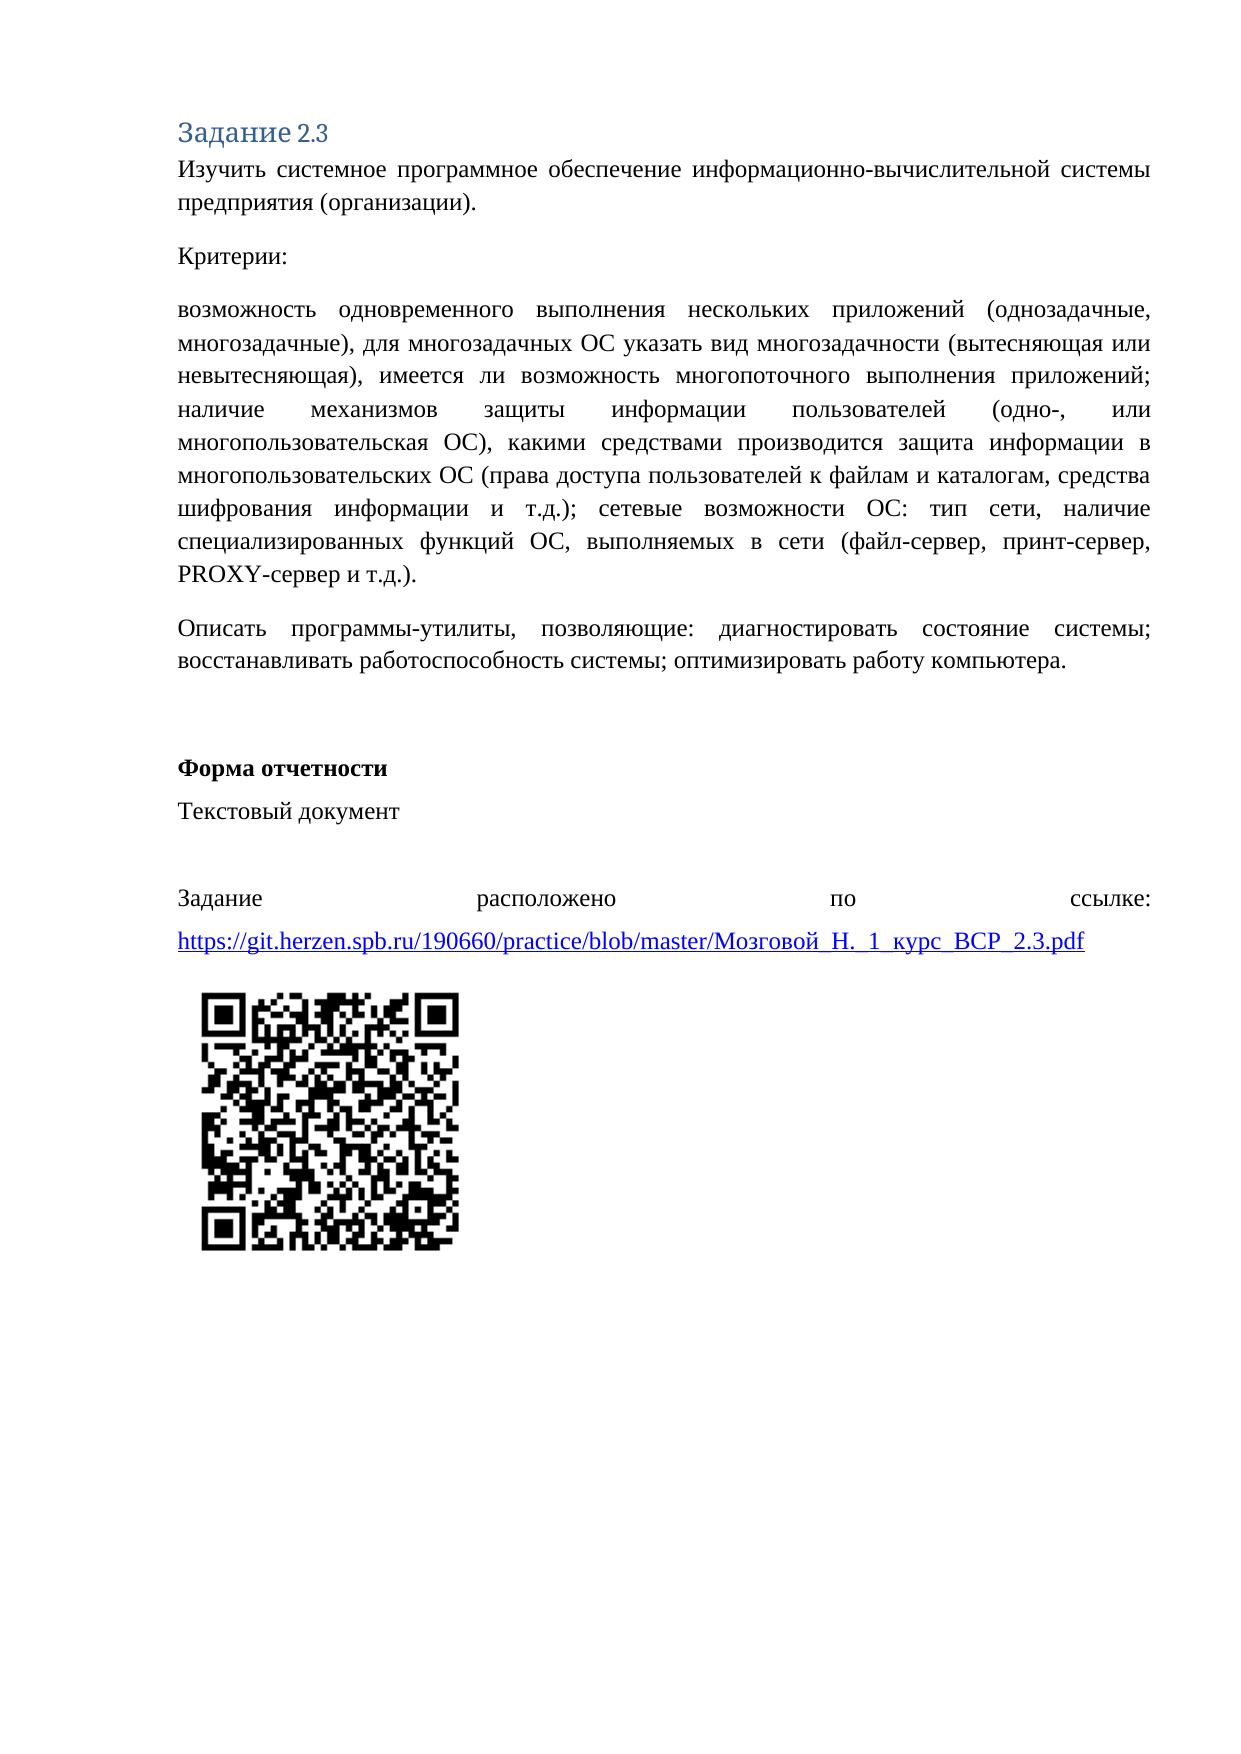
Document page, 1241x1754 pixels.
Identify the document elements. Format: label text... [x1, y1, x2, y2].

text Описать программы-утилиты, позволяющие: диагностировать состояние системы; восстанавливать работоспособность системы; оптимизировать работу компьютера. [177, 613, 1152, 674]
text Форма отчетности [177, 753, 1152, 782]
subtitle Задание 2.3 [177, 118, 1152, 149]
picture [177, 968, 484, 1276]
text Текстовый документ [177, 796, 1152, 825]
text возможность одновременного выполнения нескольких приложений (однозадачные, многозадачные), для многозадачных ОС указать вид многозадачности (вытесняющая или невытесняющая), имеется ли возможность многопоточного выполнения приложений; наличие механизмов защиты информации пользователей (одно-, или многопользовательская ОС), какими средствами производится защита информации в многопользовательских ОС (права доступа пользователей к файлам и каталогам, средства шифрования информации и т.д.); сетевые возможности ОС: тип сети, наличие специализированных функций ОС, выполняемых в сети (файл-сервер, принт-сервер, PROXY-сервер и т.д.). [177, 294, 1152, 587]
text Изучить системное программное обеспечение информационно-вычислительной системы предприятия (организации). [177, 154, 1152, 216]
text Критерии: [177, 241, 1152, 269]
text Задание расположено по ссылке: https://git.herzen.spb.ru/190660/practice/blob/master/Мозговой_Н._1_курс_ВСР_2.3.pdf [177, 883, 1152, 954]
